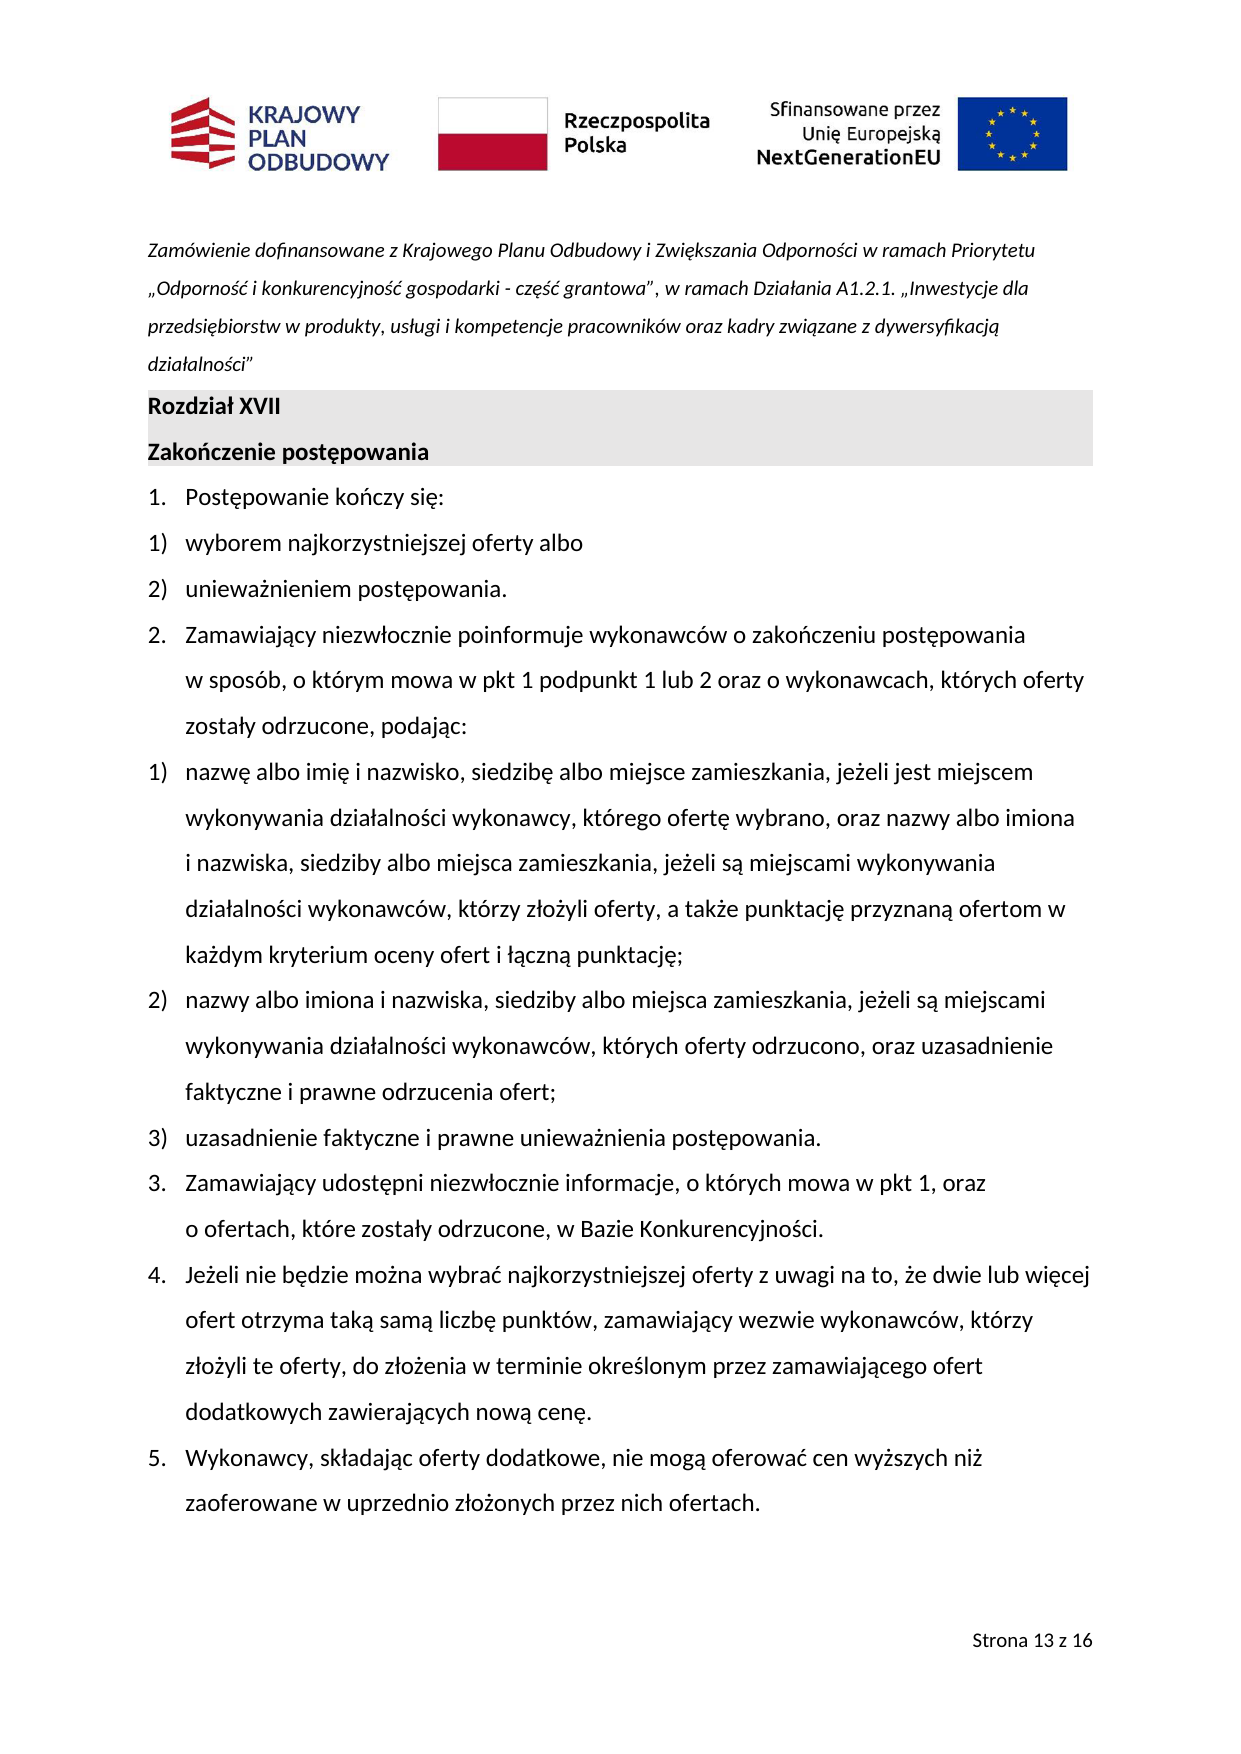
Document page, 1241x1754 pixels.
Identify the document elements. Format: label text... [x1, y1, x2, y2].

list Postępowanie kończy się: [148, 482, 1093, 512]
list Zamawiający niezwłocznie poinformuje wykonawców o zakończeniu postępowania w sposób, o którym mowa w pkt 1 podpunkt 1 lub 2 oraz o wykonawcach, których oferty zostały odrzucone, podając: [148, 619, 1093, 741]
list Rozdział XVII [148, 390, 1093, 421]
list wyborem najkorzystniejszej oferty albo [148, 527, 1093, 558]
list nazwę albo imię i nazwisko, siedzibę albo miejsce zamieszkania, jeżeli jest miejscem wykonywania działalności wykonawcy, którego ofertę wybrano, oraz nazwy albo imiona i nazwiska, siedziby albo miejsca zamieszkania, jeżeli są miejscami wykonywania działalności wykonawców, którzy złożyli oferty, a także punktację przyznaną ofertom w każdym kryterium oceny ofert i łączną punktację; [148, 756, 1093, 969]
list Jeżeli nie będzie można wybrać najkorzystniejszej oferty z uwagi na to, że dwie lub więcej ofert otrzyma taką samą liczbę punktów, zamawiający wezwie wykonawców, którzy złożyli te oferty, do złożenia w terminie określonym przez zamawiającego ofert dodatkowych zawierających nową cenę. [148, 1259, 1093, 1427]
list unieważnieniem postępowania. [148, 573, 1093, 603]
list Zakończenie postępowania [148, 436, 1093, 466]
list uzasadnienie faktyczne i prawne unieważnienia postępowania. [148, 1122, 1093, 1152]
list Wykonawcy, składając oferty dodatkowe, nie mogą oferować cen wyższych niż zaoferowane w uprzednio złożonych przez nich ofertach. [148, 1442, 1093, 1518]
list Zamawiający udostępni niezwłocznie informacje, o których mowa w pkt 1, oraz o ofertach, które zostały odrzucone, w Bazie Konkurencyjności. [148, 1167, 1093, 1244]
picture [147, 73, 1093, 195]
list nazwy albo imiona i nazwiska, siedziby albo miejsca zamieszkania, jeżeli są miejscami wykonywania działalności wykonawców, których oferty odrzucono, oraz uzasadnienie faktyczne i prawne odrzucenia ofert; [148, 984, 1093, 1107]
